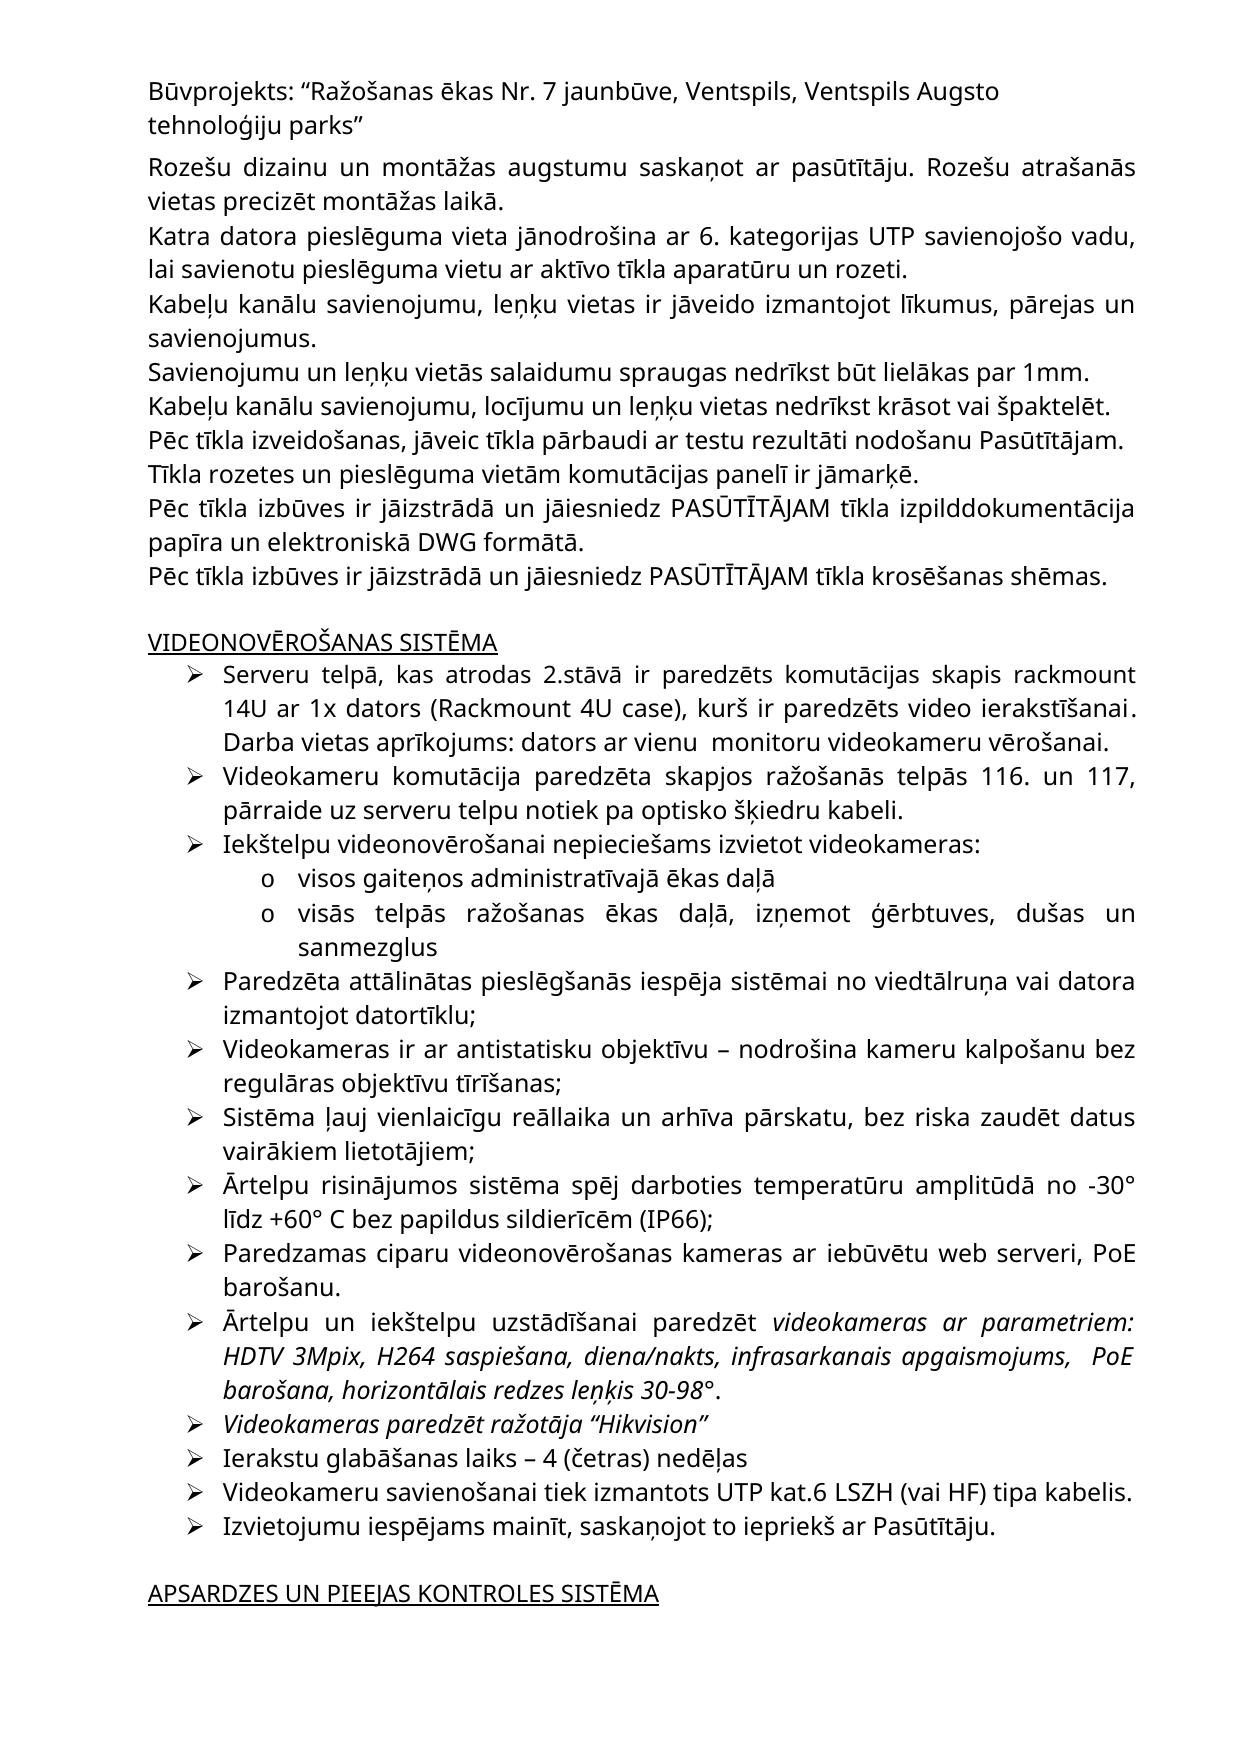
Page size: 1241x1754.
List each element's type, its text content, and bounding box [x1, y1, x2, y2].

list Ārtelpu un iekštelpu uzstādīšanai paredzēt videokameras ar parametriem: HDTV 3Mpix, H264 saspiešana, diena/nakts, infrasarkanais apgaismojums, PoE barošana, horizontālais redzes leņķis 30-98°. [185, 1304, 1137, 1406]
list Videokameru komutācija paredzēta skapjos ražošanās telpās 116. un 117, pārraide uz serveru telpu notiek pa optisko šķiedru kabeli. [185, 759, 1137, 827]
list Videokameru savienošanai tiek izmantots UTP kat.6 LSZH (vai HF) tipa kabelis. [185, 1474, 1137, 1508]
list Paredzēta attālinātas pieslēgšanās iespēja sistēmai no viedtālruņa vai datora izmantojot datortīklu; [185, 963, 1137, 1032]
list Izvietojumu iespējams mainīt, saskaņojot to iepriekš ar Pasūtītāju. [185, 1508, 1137, 1543]
text Kabeļu kanālu savienojumu, leņķu vietas ir jāveido izmantojot līkumus, pārejas un savienojumus. [148, 286, 1137, 354]
text Rozešu dizainu un montāžas augstumu saskaņot ar pasūtītāju. Rozešu atrašanās vietas precizēt montāžas laikā. [148, 150, 1137, 218]
text Savienojumu un leņķu vietās salaidumu spraugas nedrīkst būt lielākas par 1mm. [148, 354, 1137, 388]
text Pēc tīkla izveidošanas, jāveic tīkla pārbaudi ar testu rezultāti nodošanu Pasūtītājam. [148, 422, 1137, 457]
text Kabeļu kanālu savienojumu, locījumu un leņķu vietas nedrīkst krāsot vai špaktelēt. [148, 388, 1137, 422]
text Pēc tīkla izbūves ir jāizstrādā un jāiesniedz PASŪTĪTĀJAM tīkla krosēšanas shēmas. [148, 559, 1137, 593]
list visās telpās ražošanas ēkas daļā, izņemot ģērbtuves, dušas un sanmezglus [260, 895, 1137, 963]
list Iekštelpu videonovērošanai nepieciešams izvietot videokameras: [185, 827, 1137, 861]
text Katra datora pieslēguma vieta jānodrošina ar 6. kategorijas UTP savienojošo vadu, lai savienotu pieslēguma vietu ar aktīvo tīkla aparatūru un rozeti. [148, 218, 1137, 286]
list Ierakstu glabāšanas laiks – 4 (četras) nedēļas [185, 1440, 1137, 1474]
text Pēc tīkla izbūves ir jāizstrādā un jāiesniedz PASŪTĪTĀJAM tīkla izpilddokumentācija papīra un elektroniskā DWG formātā. [148, 491, 1137, 559]
list Ārtelpu risinājumos sistēma spēj darboties temperatūru amplitūdā no -30° līdz +60° C bez papildus sildierīcēm (IP66); [185, 1168, 1137, 1236]
list Videokameras paredzēt ražotāja “Hikvision” [185, 1406, 1137, 1440]
text APSARDZES UN PIEEJAS KONTROLES SISTĒMA [148, 1577, 1137, 1609]
list visos gaiteņos administratīvajā ēkas daļā [260, 861, 1137, 895]
list Sistēma ļauj vienlaicīgu reāllaika un arhīva pārskatu, bez riska zaudēt datus vairākiem lietotājiem; [185, 1100, 1137, 1168]
list Serveru telpā, kas atrodas 2.stāvā ir paredzēts komutācijas skapis rackmount 14U ar 1x dators (Rackmount 4U case), kurš ir paredzēts video ierakstīšanai. Darba vietas aprīkojums: dators ar vienu monitoru videokameru vērošanai. [185, 658, 1137, 759]
text VIDEONOVĒROŠANAS SISTĒMA [148, 625, 1137, 658]
list Paredzamas ciparu videonovērošanas kameras ar iebūvētu web serveri, PoE barošanu. [185, 1236, 1137, 1304]
text Tīkla rozetes un pieslēguma vietām komutācijas panelī ir jāmarķē. [148, 457, 1137, 491]
list Videokameras ir ar antistatisku objektīvu – nodrošina kameru kalpošanu bez regulāras objektīvu tīrīšanas; [185, 1032, 1137, 1100]
